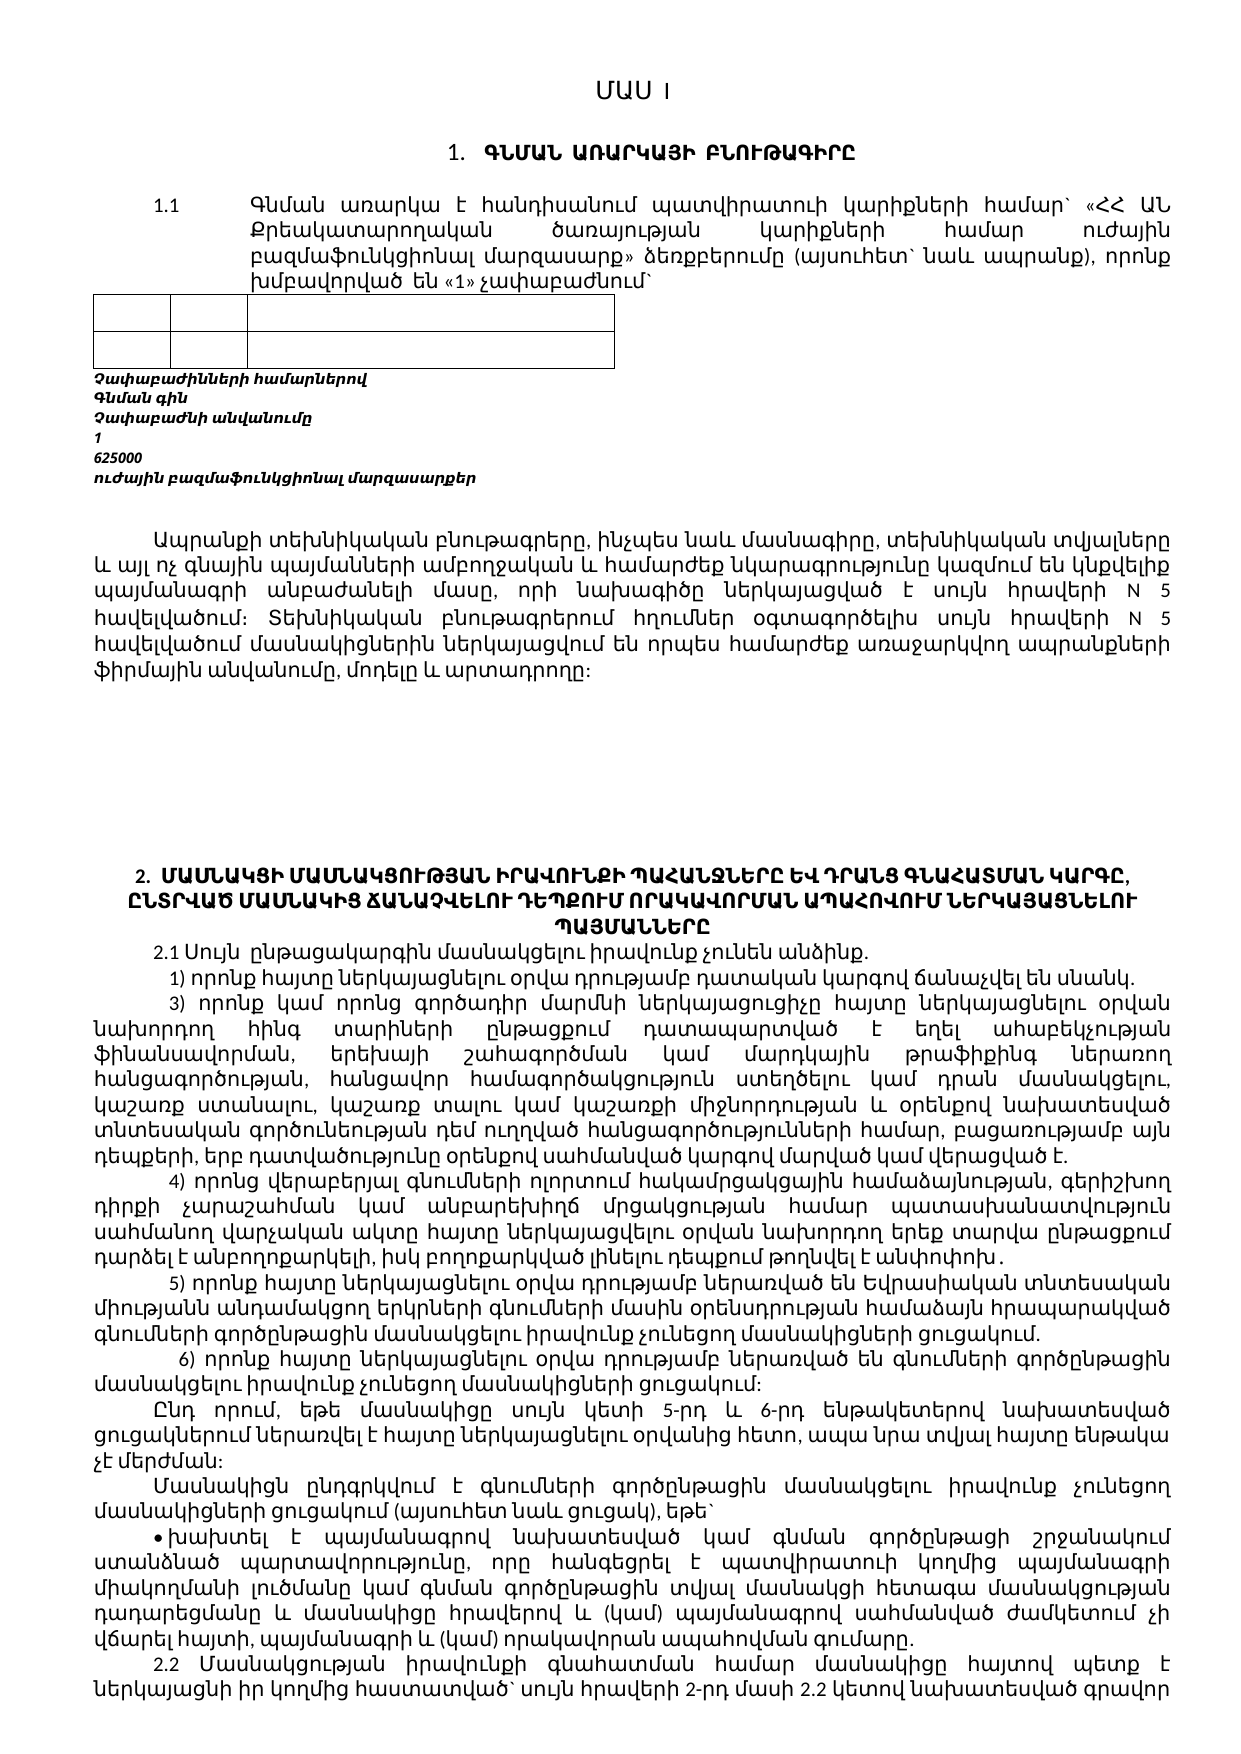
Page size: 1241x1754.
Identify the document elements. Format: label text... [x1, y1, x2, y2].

subtitle Գնման առարկա է հանդիսանում պատվիրատուի կարիքների համար` «ՀՀ ԱՆ Քրեակատարողական ծառայության կարիքների համար ուժային բազմաֆունկցիոնալ մարզասարք» ձեռքբերումը (այսուհետ` նաև ապրանք), որոնք խմբավորված են «1» չափաբաժնում` [153, 192, 1171, 294]
text • խախտել է պայմանագրով նախատեսված կամ գնման գործընթացի շրջանակում ստանձնած պարտավորությունը, որը հանգեցրել է պատվիրատուի կողմից պայմանագրի միակողմանի լուծմանը կամ գնման գործընթացին տվյալ մասնակցի հետագա մասնակցության դադարեցմանը և մասնակիցը հրավերով և (կամ) պայմանագրով սահմանված ժամկետում չի վճարել հայտի, պայմանագրի և (կամ) որակավորան ապահովման գումարը. [94, 1524, 1171, 1651]
text Մասնակիցն ընդգրկվում է գնումների գործընթացին մասնակցելու իրավունք չունեցող մասնակիցների ցուցակում (այսուհետ նաև ցուցակ), եթե` [94, 1473, 1171, 1524]
text Ընդ որում, եթե մասնակիցը սույն կետի 5-րդ և 6-րդ ենթակետերով նախատեսված ցուցակներում ներառվել է հայտը ներկայացնելու օրվանից հետո, ապա նրա տվյալ հայտը ենթակա չէ մերժման: [94, 1397, 1171, 1473]
list ԳՆՄԱՆ ԱՌԱՐԿԱՅԻ ԲՆՈՒԹԱԳԻՐԸ [131, 136, 1171, 167]
text 2.1 Սույն ընթացակարգին մասնակցելու իրավունք չունեն անձինք. [94, 939, 1171, 965]
text 4) որոնց վերաբերյալ գնումների ոլորտում հակամրցակցային համաձայնության, գերիշխող դիրքի չարաշահման կամ անբարեխիղճ մրցակցության համար պատասխանատվություն սահմանող վարչական ակտը հայտը ներկայացվելու օրվան նախորդող երեք տարվա ընթացքում դարձել է անբողոքարկելի, իսկ բողոքարկված լինելու դեպքում թողնվել է անփոփոխ․ [94, 1168, 1171, 1270]
text 6) որոնք հայտը ներկայացնելու օրվա դրությամբ ներառված են գնումների գործընթացին մասնակցելու իրավունք չունեցող մասնակիցների ցուցակում: [94, 1346, 1171, 1397]
text 1) որոնք հայտը ներկայացնելու օրվա դրությամբ դատական կարգով ճանաչվել են սնանկ. [94, 965, 1171, 990]
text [94, 1651, 1171, 1702]
text Ապրանքի տեխնիկական բնութագրերը, ինչպես նաև մասնագիրը, տեխնիկական տվյալները և այլ ոչ գնային պայմանների ամբողջական և համարժեք նկարագրությունը կազմում են կնքվելիք պայմանագրի անբաժանելի մասը, որի նախագիծը ներկայացված է սույն հրավերի N 5 հավելվածում։ Տեխնիկական բնութագրերում հղումներ օգտագործելիս սույն հրավերի N 5 հավելվածում մասնակիցներին ներկայացվում են որպես համարժեք առաջարկվող ապրանքների ֆիրմային անվանումը, մոդելը և արտադրողը: [94, 527, 1171, 682]
text 5) որոնք հայտը ներկայացնելու օրվա դրությամբ ներառված են Եվրասիական տնտեսական միությանն անդամակցող երկրների գնումների մասին օրենսդրության համաձայն հրապարակված գնումների գործընթացին մասնակցելու իրավունք չունեցող մասնակիցների ցուցակում. [94, 1270, 1171, 1346]
text 2. ՄԱՍՆԱԿՑԻ ՄԱՍՆԱԿՑՈՒԹՅԱՆ ԻՐԱՎՈՒՆՔԻ ՊԱՀԱՆՋՆԵՐԸ ԵՎ ԴՐԱՆՑ ԳՆԱՀԱՏՄԱՆ ԿԱՐԳԸ, ԸՆՏՐՎԱԾ ՄԱՍՆԱԿԻՑ ՃԱՆԱՉՎԵԼՈՒ ԴԵՊՔՈՒՄ ՈՐԱԿԱՎՈՐՄԱՆ ԱՊԱՀՈՎՈՒՄ ՆԵՐԿԱՅԱՑՆԵԼՈՒ ՊԱՅՄԱՆՆԵՐԸ [94, 863, 1171, 939]
text 3) որոնք կամ որոնց գործադիր մարմնի ներկայացուցիչը հայտը ներկայացնելու օրվան նախորդող հինգ տարիների ընթացքում դատապարտված է եղել ահաբեկչության ֆինանսավորման, երեխայի շահագործման կամ մարդկային թրաֆիքինգ ներառող հանցագործության, հանցավոր համագործակցություն ստեղծելու կամ դրան մասնակցելու, կաշառք ստանալու, կաշառք տալու կամ կաշառքի միջնորդության և օրենքով նախատեսված տնտեսական գործունեության դեմ ուղղված հանցագործությունների համար, բացառությամբ այն դեպքերի, երբ դատվածությունը օրենքով սահմանված կարգով մարված կամ վերացված է. [94, 990, 1171, 1168]
text ՄԱՍ I [94, 75, 1171, 106]
